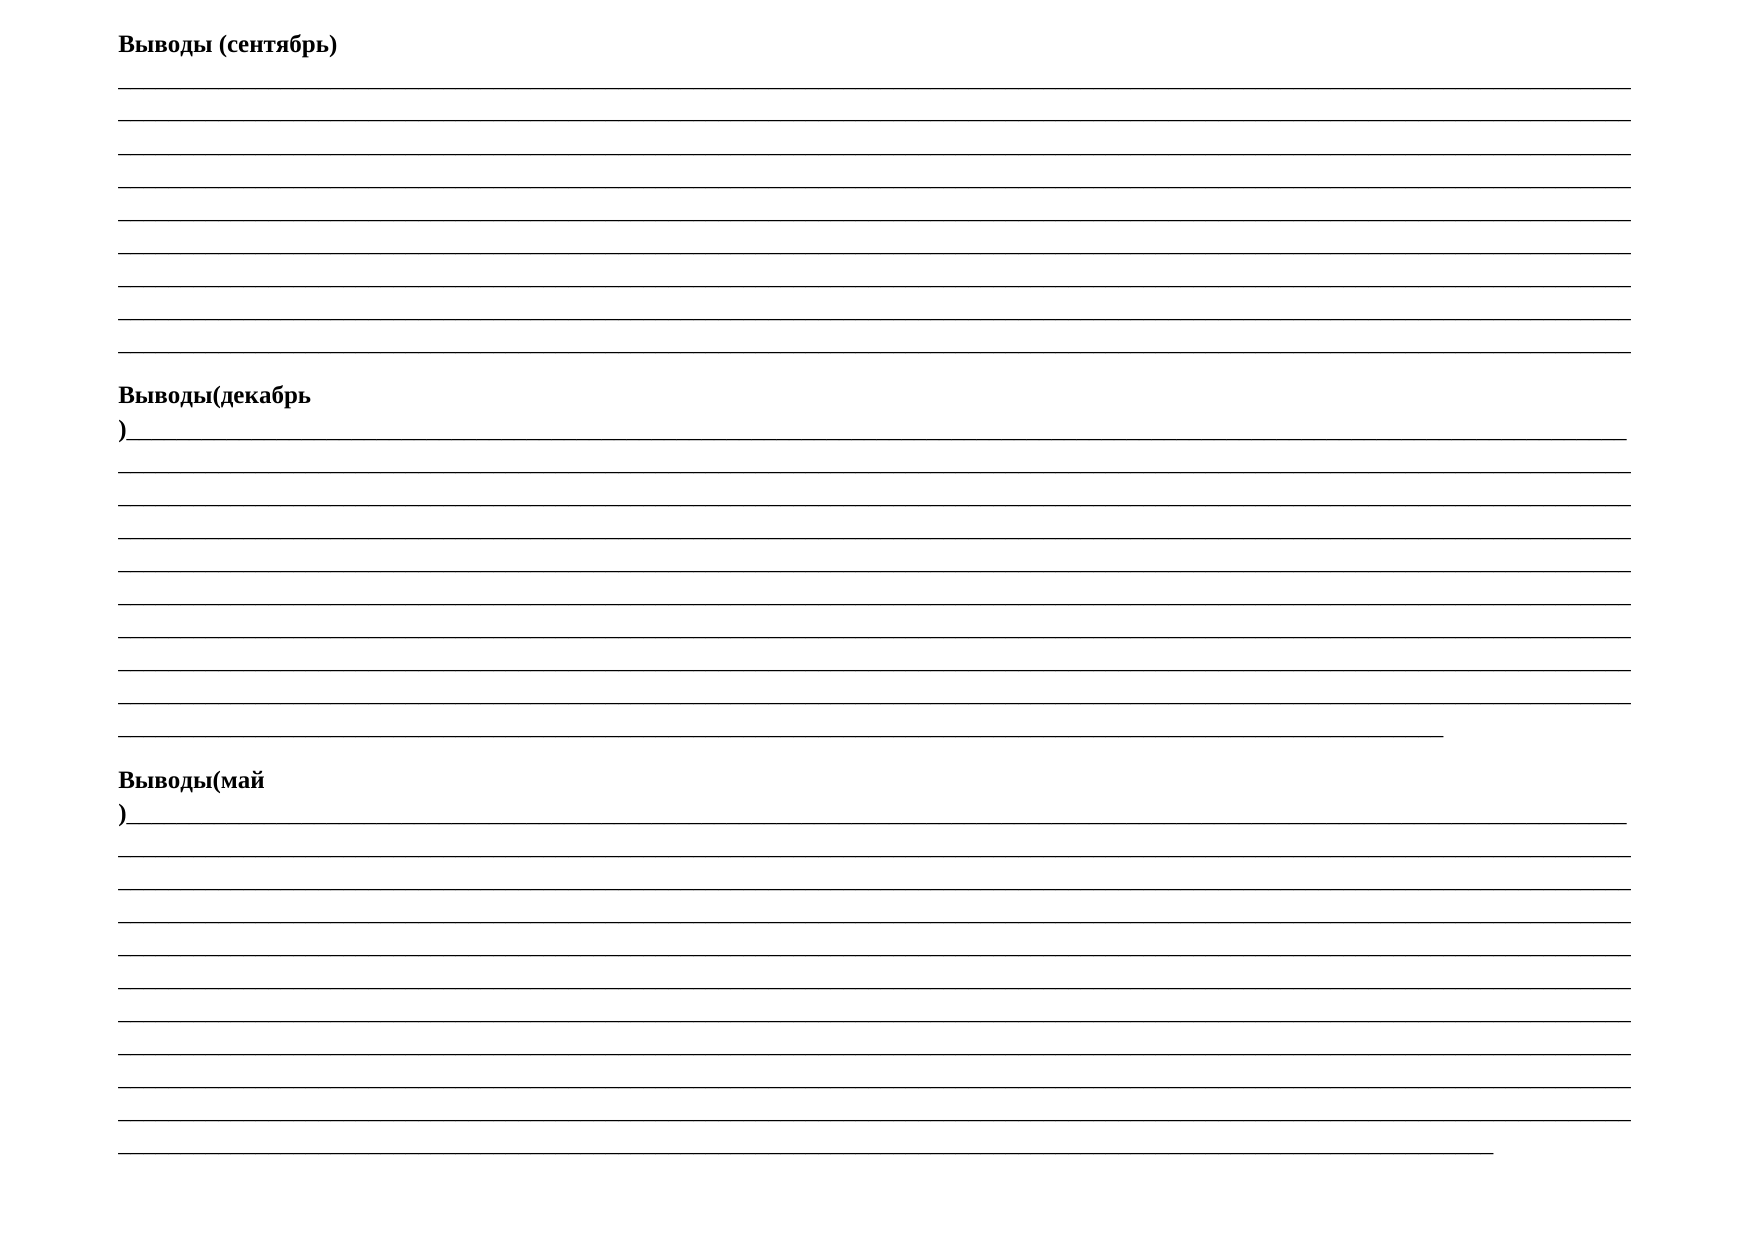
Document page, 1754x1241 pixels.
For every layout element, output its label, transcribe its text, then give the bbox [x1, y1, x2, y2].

text Выводы(декабрь)__________________________________________________________________________________________________________________________________________________________________________________________________________________________________________________________________________________________________________________________________________________________________________________________________________________________________________________________________________________________________________________________________________________________________________________________________________________________________________________________________________________________________________________________________________________________________________________________________________________________________________________________________________________________________________________________________________________________________________________________________________________________________________________________________________________________________________________________________________________________________________________________________________________________________________ [118, 381, 1636, 739]
text Выводы (сентябрь) _________________________________________________________________________________________________________________________________________________________________________________________________________________________________________________________________________________________________________________________________________________________________________________________________________________________________________________________________________________________________________________________________________________________________________________________________________________________________________________________________________________________________________________________________________________________________________________________________________________________________________________________________________________________________________________________________________________________________________________________________________________________________________________________________________________________________________________________________ [118, 29, 1636, 356]
text Выводы(май)_______________________________________________________________________________________________________________________________________________________________________________________________________________________________________________________________________________________________________________________________________________________________________________________________________________________________________________________________________________________________________________________________________________________________________________________________________________________________________________________________________________________________________________________________________________________________________________________________________________________________________________________________________________________________________________________________________________________________________________________________________________________________________________________________________________________________________________________________________________________________________________________________________________________________________________________________________________________________________________________________________________________________________ [118, 765, 1636, 1157]
